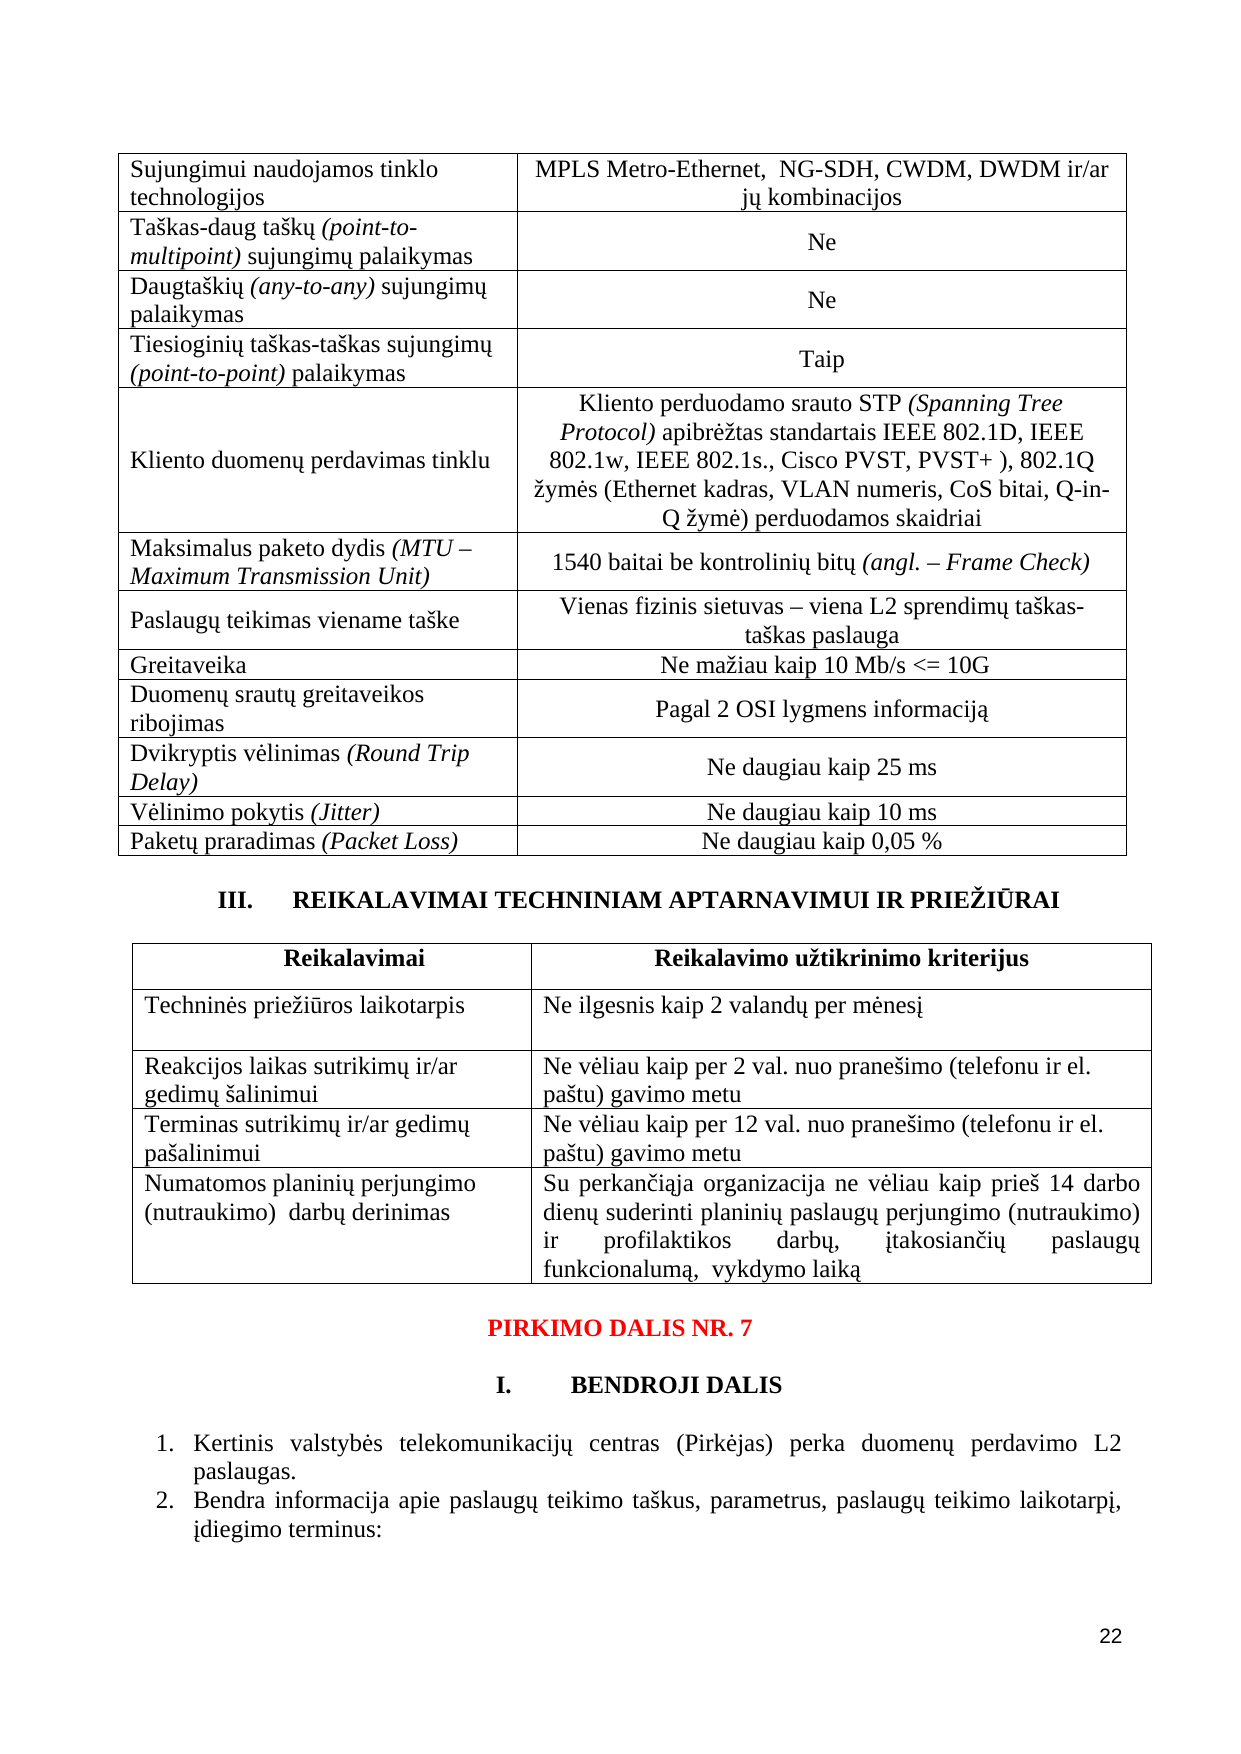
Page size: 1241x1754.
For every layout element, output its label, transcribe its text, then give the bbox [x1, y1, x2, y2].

table_cell Paketų praradimas (Packet Loss) [119, 826, 517, 855]
table_header Reikalavimai [133, 944, 531, 989]
table_cell Su perkančiąja organizacija ne vėliau kaip prieš 14 darbo dienų suderinti planinių paslaugų perjungimo (nutraukimo) ir profilaktikos darbų, įtakosiančių paslaugų funkcionalumą, vykdymo laiką [532, 1168, 1151, 1283]
table_cell Sujungimui naudojamos tinklo technologijos [119, 154, 517, 211]
list BENDROJI DALIS [156, 1370, 1122, 1399]
list Kertinis valstybės telekomunikacijų centras (Pirkėjas) perka duomenų perdavimo L2 paslaugas. [156, 1428, 1122, 1485]
list Bendra informacija apie paslaugų teikimo taškus, parametrus, paslaugų teikimo laikotarpį, įdiegimo terminus: [156, 1485, 1122, 1543]
table_header Reikalavimo užtikrinimo kriterijus [532, 944, 1151, 989]
table_cell Ne [518, 271, 1126, 328]
table_cell Ne daugiau kaip 25 ms [518, 738, 1126, 796]
table_cell Numatomos planinių perjungimo (nutraukimo) darbų derinimas [133, 1168, 531, 1283]
table_cell Greitaveika [119, 650, 517, 678]
table_cell Vienas fizinis sietuvas – viena L2 sprendimų taškas-taškas paslauga [518, 591, 1126, 649]
table_cell Tiesioginių taškas-taškas sujungimų (point-to-point) palaikymas [119, 329, 517, 387]
table_cell Taip [518, 329, 1126, 387]
table_cell MPLS Metro-Ethernet, NG-SDH, CWDM, DWDM ir/ar jų kombinacijos [518, 154, 1126, 211]
table_cell Maksimalus paketo dydis (MTU – Maximum Transmission Unit) [119, 533, 517, 590]
table_cell Paslaugų teikimas viename taške [119, 591, 517, 649]
table_cell Ne ilgesnis kaip 2 valandų per mėnesį [532, 990, 1151, 1050]
table_cell Techninės priežiūros laikotarpis [133, 990, 531, 1050]
table_cell Pagal 2 OSI lygmens informaciją [518, 680, 1126, 737]
table_cell Ne [518, 212, 1126, 270]
text PIRKIMO DALIS NR. 7 [118, 1313, 1122, 1341]
table_cell Ne mažiau kaip 10 Mb/s <= 10G [518, 650, 1126, 678]
table_cell Daugtaškių (any-to-any) sujungimų palaikymas [119, 271, 517, 328]
table_cell Taškas-daug taškų (point-to-multipoint) sujungimų palaikymas [119, 212, 517, 270]
table_cell 1540 baitai be kontrolinių bitų (angl. – Frame Check) [518, 533, 1126, 590]
table_cell Ne daugiau kaip 0,05 % [518, 826, 1126, 855]
list REIKALAVIMAI TECHNINIAM APTARNAVIMUI IR PRIEŽIŪRAI [156, 885, 1122, 914]
table_cell Ne vėliau kaip per 12 val. nuo pranešimo (telefonu ir el. paštu) gavimo metu [532, 1109, 1151, 1167]
table_cell Kliento perduodamo srauto STP (Spanning Tree Protocol) apibrėžtas standartais IEEE 802.1D, IEEE 802.1w, IEEE 802.1s., Cisco PVST, PVST+ ), 802.1Q žymės (Ethernet kadras, VLAN numeris, CoS bitai, Q-in-Q žymė) perduodamos skaidriai [518, 388, 1126, 532]
table_cell Ne vėliau kaip per 2 val. nuo pranešimo (telefonu ir el. paštu) gavimo metu [532, 1051, 1151, 1108]
table_cell Vėlinimo pokytis (Jitter) [119, 797, 517, 825]
table_cell Dvikryptis vėlinimas (Round Trip Delay) [119, 738, 517, 796]
table_cell Reakcijos laikas sutrikimų ir/ar gedimų šalinimui [133, 1051, 531, 1108]
table_cell Kliento duomenų perdavimas tinklu [119, 388, 517, 532]
table_cell Terminas sutrikimų ir/ar gedimų pašalinimui [133, 1109, 531, 1167]
table_cell Ne daugiau kaip 10 ms [518, 797, 1126, 825]
table_cell Duomenų srautų greitaveikos ribojimas [119, 680, 517, 737]
